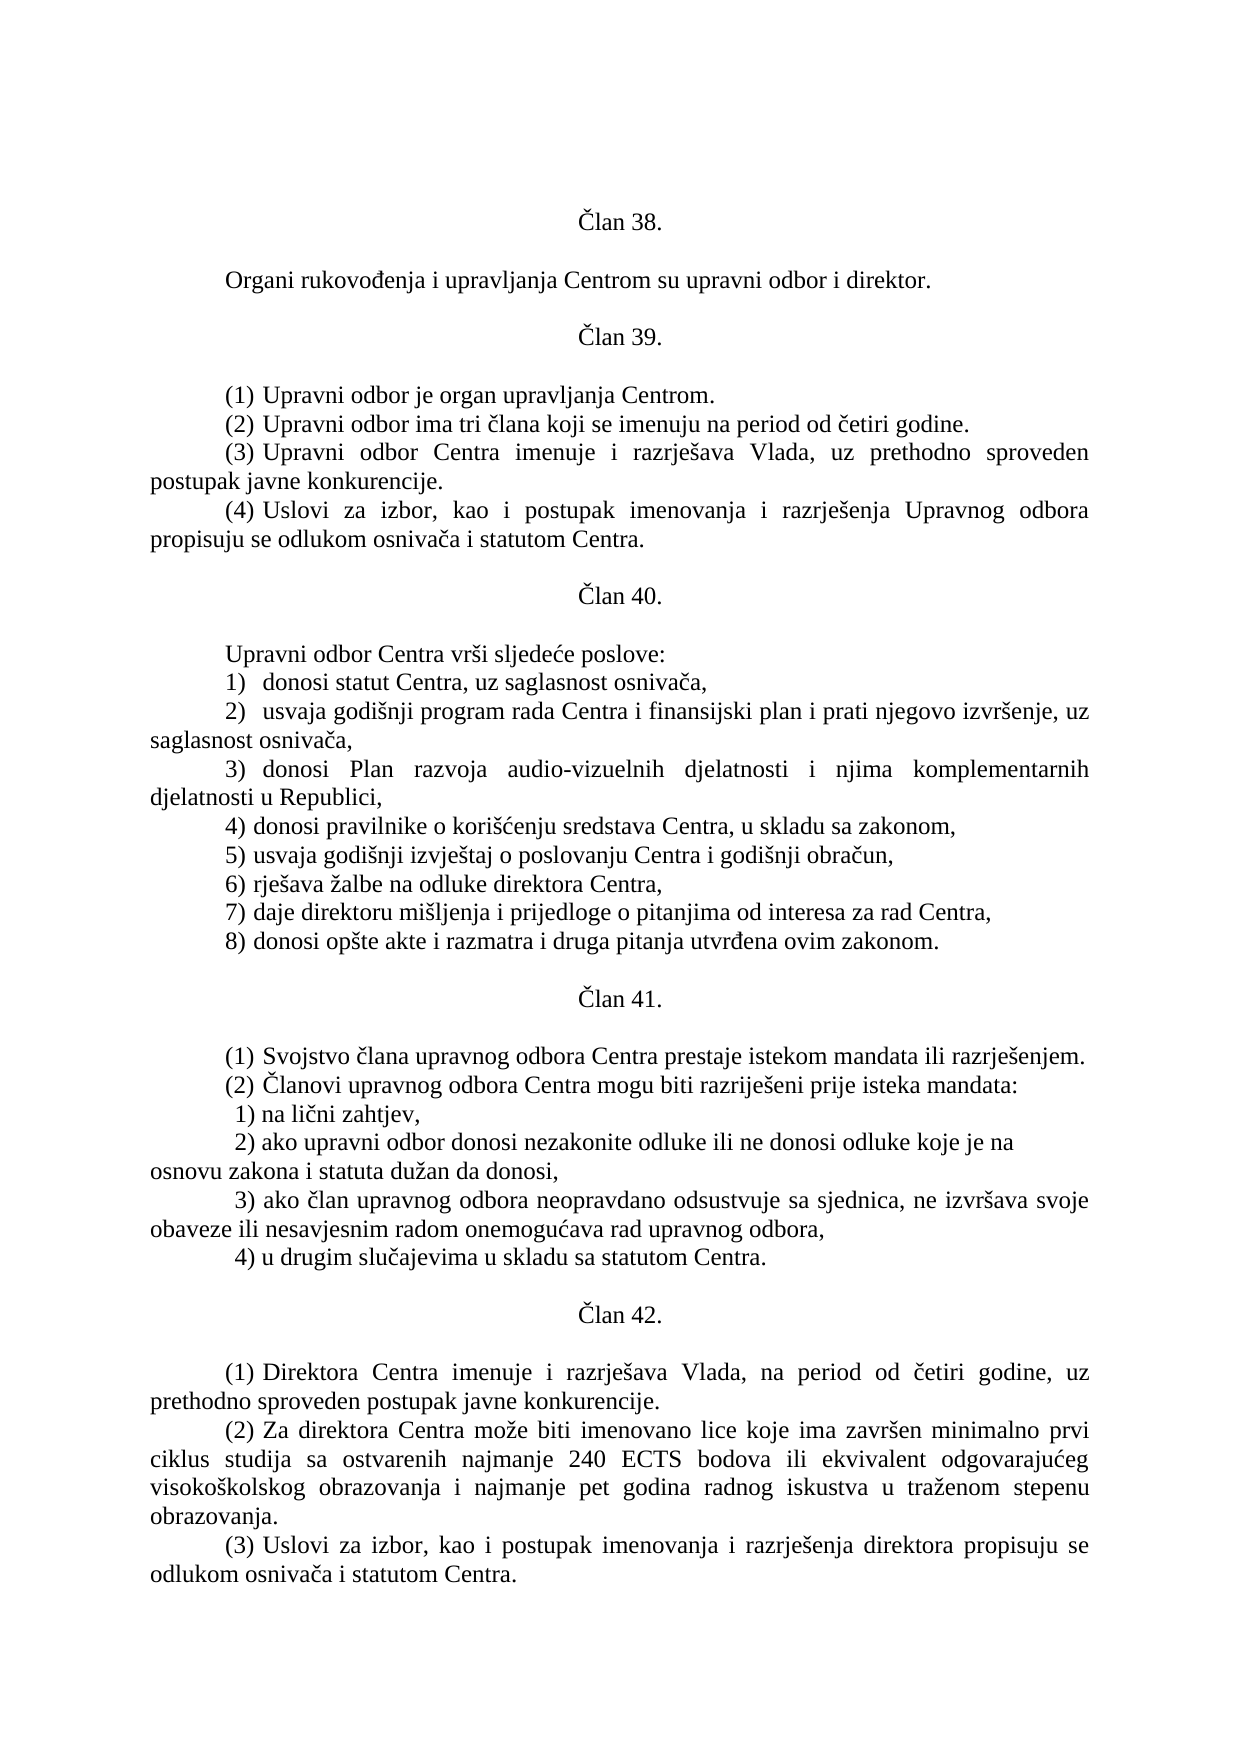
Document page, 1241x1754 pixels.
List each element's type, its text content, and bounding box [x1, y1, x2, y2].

text Upravni odbor Centra vrši sljedeće poslove: [150, 639, 1090, 667]
list donosi statut Centra, uz saglasnost osnivača, [150, 667, 1090, 696]
text 3) ako član upravnog odbora neopravdano odsustvuje sa sjednica, ne izvršava svoje obaveze ili nesavjesnim radom onemogućava rad upravnog odbora, [150, 1185, 1090, 1242]
text Član 38. [150, 207, 1090, 236]
list donosi pravilnike o korišćenju sredstava Centra, u skladu sa zakonom, [150, 811, 1090, 840]
list Upravni odbor ima tri člana koji se imenuju na period od četiri godine. [150, 409, 1090, 437]
text Član 42. [150, 1300, 1090, 1329]
list donosi Plan razvoja audio-vizuelnih djelatnosti i njima komplementarnih djelatnosti u Republici, [150, 754, 1090, 811]
text Član 41. [150, 984, 1090, 1012]
list rješava žalbe na odluke direktora Centra, [150, 869, 1090, 897]
text Član 40. [150, 581, 1090, 610]
list Upravni odbor je organ upravljanja Centrom. [150, 380, 1090, 409]
list usvaja godišnji izvještaj o poslovanju Centra i godišnji obračun, [150, 840, 1090, 869]
text Organi rukovođenja i upravljanja Centrom su upravni odbor i direktor. [150, 265, 1090, 294]
list daje direktoru mišljenja i prijedloge o pitanjima od interesa za rad Centra, [150, 897, 1090, 926]
text Član 39. [150, 322, 1090, 351]
text 2) ako upravni odbor donosi nezakonite odluke ili ne donosi odluke koje je na osnovu zakona i statuta dužan da donosi, [150, 1127, 1090, 1185]
text 4) u drugim slučajevima u skladu sa statutom Centra. [150, 1242, 1090, 1271]
text 1) na lični zahtjev, [150, 1099, 1090, 1127]
list Direktora Centra imenuje i razrješava Vlada, na period od četiri godine, uz prethodno sproveden postupak javne konkurencije. [150, 1357, 1090, 1415]
list Uslovi za izbor, kao i postupak imenovanja i razrješenja direktora propisuju se odlukom osnivača i statutom Centra. [150, 1530, 1090, 1587]
list Uslovi za izbor, kao i postupak imenovanja i razrješenja Upravnog odbora propisuju se odlukom osnivača i statutom Centra. [150, 495, 1090, 552]
list Za direktora Centra može biti imenovano lice koje ima završen minimalno prvi ciklus studija sa ostvarenih najmanje 240 ECTS bodova ili ekvivalent odgovarajućeg visokoškolskog obrazovanja i najmanje pet godina radnog iskustva u traženom stepenu obrazovanja. [150, 1415, 1090, 1530]
list donosi opšte akte i razmatra i druga pitanja utvrđena ovim zakonom. [150, 926, 1090, 955]
list Svojstvo člana upravnog odbora Centra prestaje istekom mandata ili razrješenjem. [150, 1041, 1090, 1070]
list usvaja godišnji program rada Centra i finansijski plan i prati njegovo izvršenje, uz saglasnost osnivača, [150, 696, 1090, 754]
list Članovi upravnog odbora Centra mogu biti razriješeni prije isteka mandata: [150, 1070, 1090, 1099]
list Upravni odbor Centra imenuje i razrješava Vlada, uz prethodno sproveden postupak javne konkurencije. [150, 437, 1090, 495]
